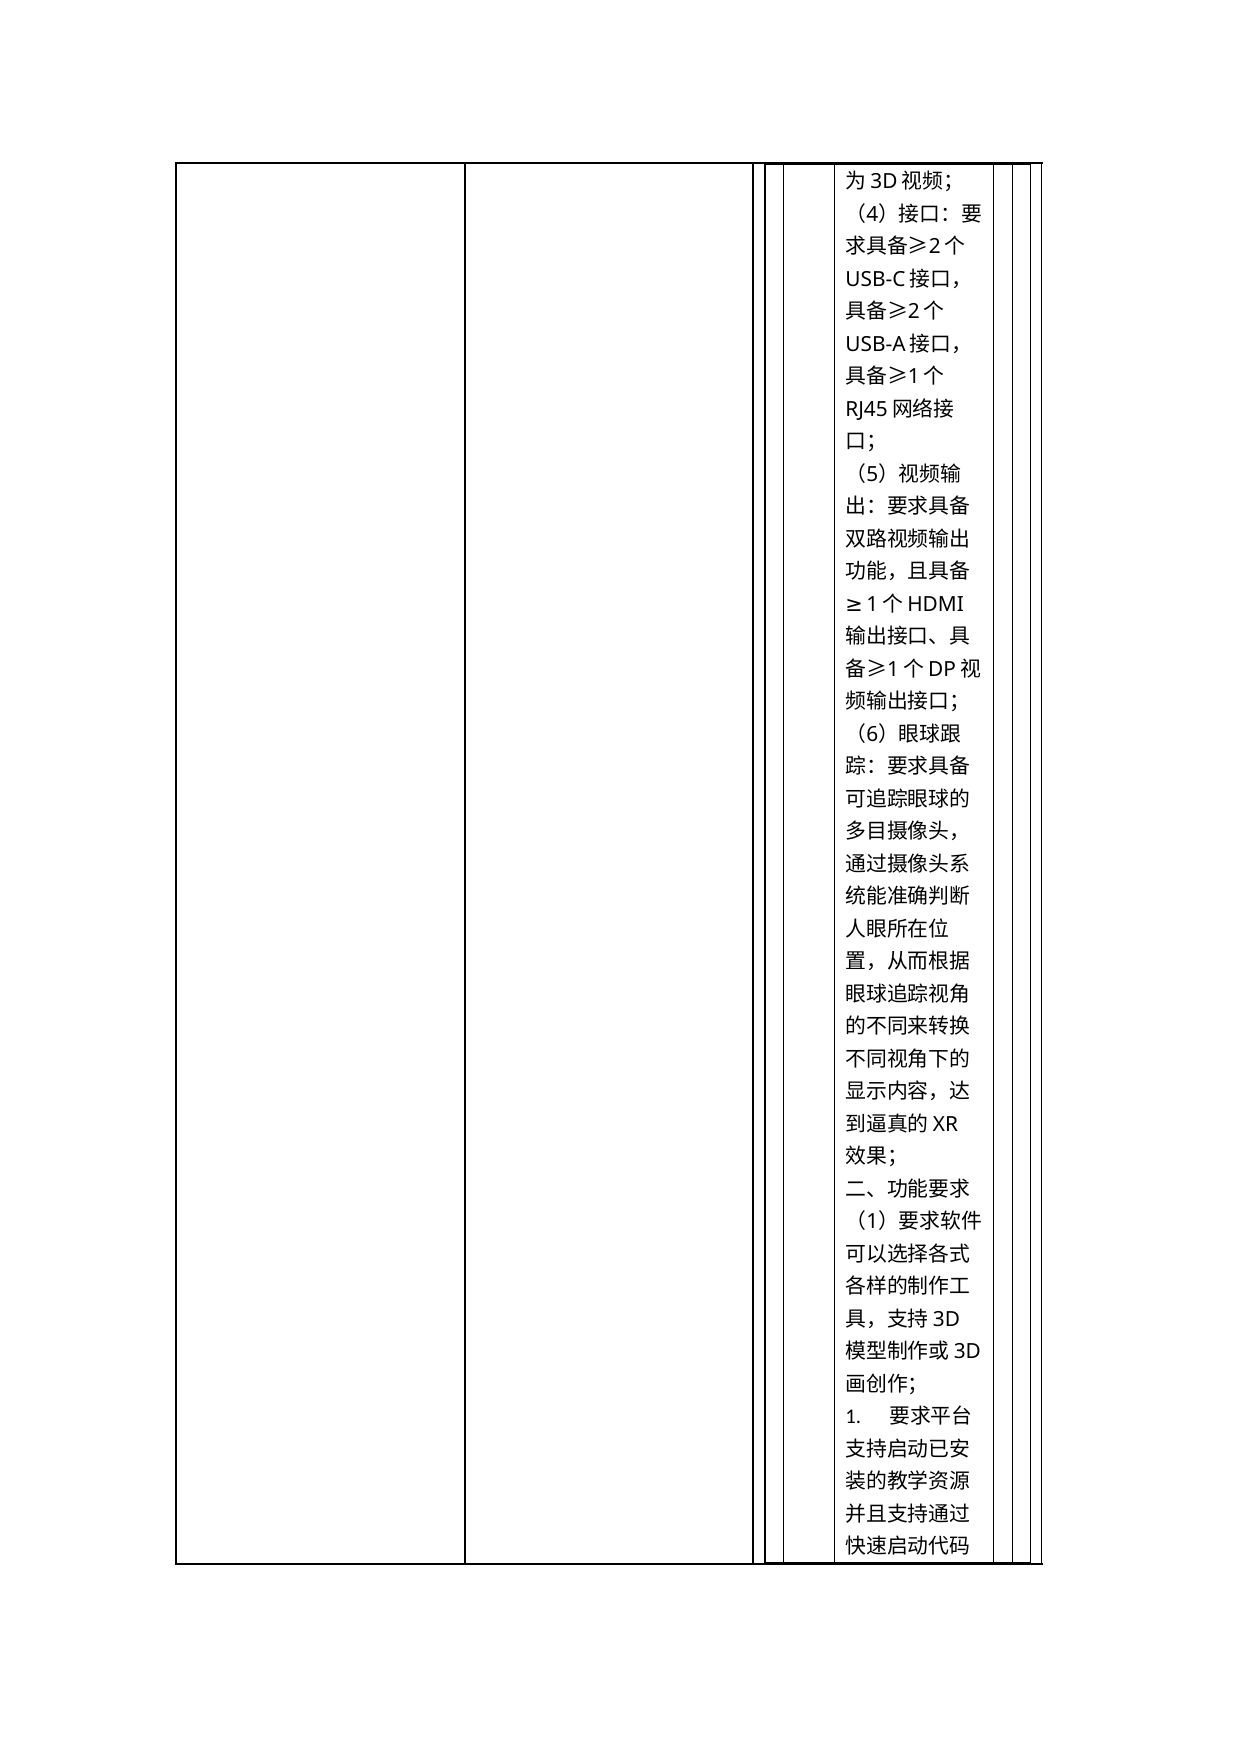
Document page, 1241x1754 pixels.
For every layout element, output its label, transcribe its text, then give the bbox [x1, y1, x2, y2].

table_cell [784, 165, 834, 1562]
table_cell [1013, 165, 1030, 1562]
table_cell [754, 164, 764, 1563]
table_cell [994, 165, 1012, 1562]
table_cell [835, 165, 993, 1562]
table_cell [1031, 164, 1041, 1563]
table_cell 1 [177, 164, 464, 1563]
table_cell [766, 165, 783, 1562]
table_cell [466, 164, 752, 1563]
